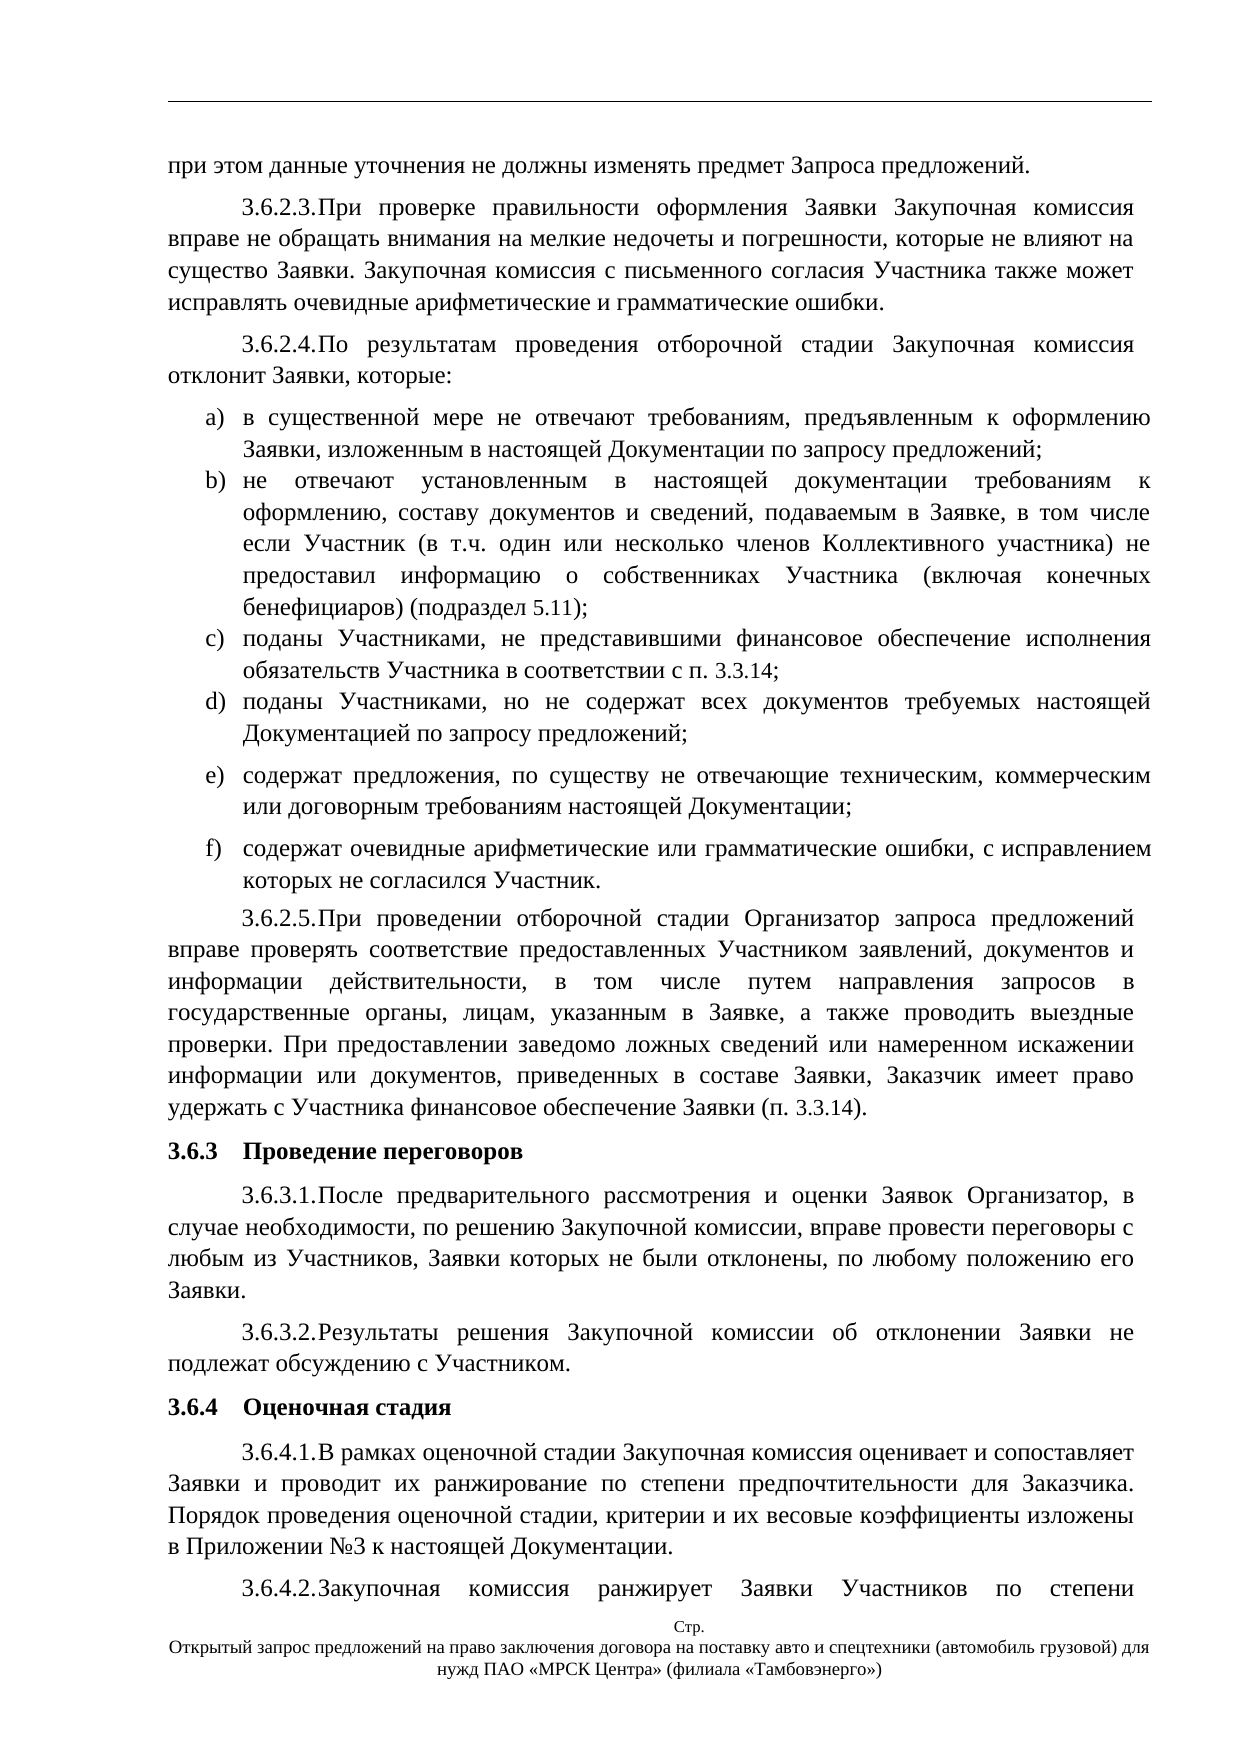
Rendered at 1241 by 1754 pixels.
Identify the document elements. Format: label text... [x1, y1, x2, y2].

subtitle Оценочная стадия [168, 1392, 1152, 1421]
list поданы Участниками, но не содержат всех документов требуемых настоящей Документацией по запросу предложений; [205, 686, 1152, 747]
list В рамках оценочной стадии Закупочная комиссия оценивает и сопоставляет Заявки и проводит их ранжирование по степени предпочтительности для Заказчика. Порядок проведения оценочной стадии, критерии и их весовые коэффициенты изложены в Приложении №3 к настоящей Документации. [168, 1437, 1135, 1560]
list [168, 1573, 1135, 1602]
list содержат предложения, по существу не отвечающие техническим, коммерческим или договорным требованиям настоящей Документации; [205, 760, 1152, 820]
subtitle Проведение переговоров [168, 1136, 1152, 1165]
list По результатам проведения отборочной стадии Закупочная комиссия отклонит Заявки, которые: [168, 329, 1135, 389]
list в существенной мере не отвечают требованиям, предъявленным к оформлению Заявки, изложенным в настоящей Документации по запросу предложений; [205, 402, 1152, 462]
list поданы Участниками, не представившими финансовое обеспечение исполнения обязательств Участника в соответствии с п. 3.3.14; [205, 623, 1152, 683]
list После предварительного рассмотрения и оценки Заявок Организатор, в случае необходимости, по решению Закупочной комиссии, вправе провести переговоры с любым из Участников, Заявки которых не были отклонены, по любому положению его Заявки. [168, 1180, 1135, 1304]
list При проверке правильности оформления Заявки Закупочная комиссия вправе не обращать внимания на мелкие недочеты и погрешности, которые не влияют на существо Заявки. Закупочная комиссия с письменного согласия Участника также может исправлять очевидные арифметические и грамматические ошибки. [168, 192, 1135, 315]
list не отвечают установленным в настоящей документации требованиям к оформлению, составу документов и сведений, подаваемым в Заявке, в том числе если Участник (в т.ч. один или несколько членов Коллективного участника) не предоставил информацию о собственниках Участника (включая конечных бенефициаров) (подраздел 5.11); [205, 465, 1152, 620]
list содержат очевидные арифметические или грамматические ошибки, с исправлением которых не согласился Участник. [205, 833, 1152, 894]
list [168, 150, 1135, 179]
list Результаты решения Закупочной комиссии об отклонении Заявки не подлежат обсуждению с Участником. [168, 1317, 1135, 1377]
list При проведении отборочной стадии Организатор запроса предложений вправе проверять соответствие предоставленных Участником заявлений, документов и информации действительности, в том числе путем направления запросов в государственные органы, лицам, указанным в Заявке, а также проводить выездные проверки. При предоставлении заведомо ложных сведений или намеренном искажении информации или документов, приведенных в составе Заявки, Заказчик имеет право удержать с Участника финансовое обеспечение Заявки (п. 3.3.14). [168, 903, 1135, 1121]
